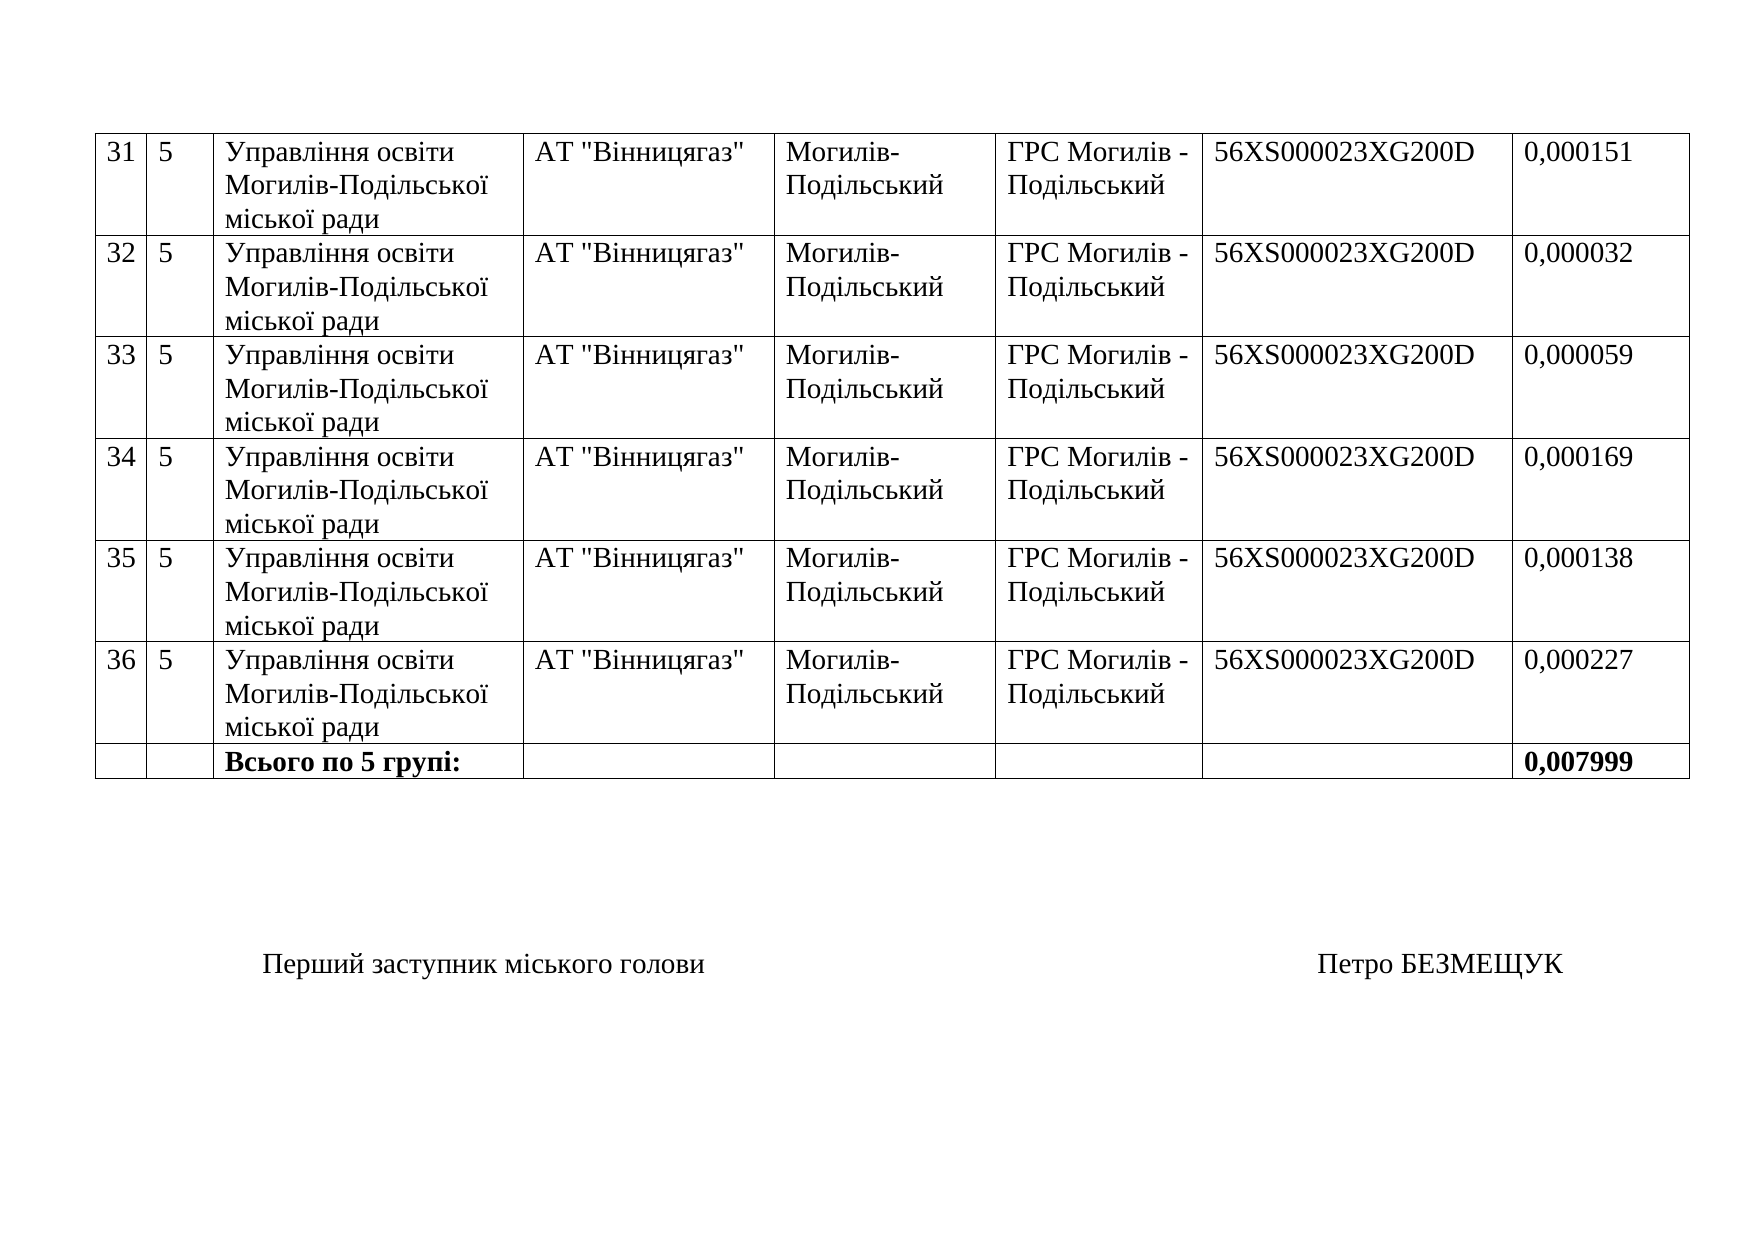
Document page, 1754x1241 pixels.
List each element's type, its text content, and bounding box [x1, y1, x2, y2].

table_cell 5 [147, 642, 213, 743]
table_cell ГРС Могилів - Подільський [996, 236, 1202, 336]
table_cell 0,000032 [1513, 236, 1689, 336]
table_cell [996, 134, 1202, 234]
table_cell Управління освіти Могилів-Подільської міської ради [214, 337, 523, 438]
table_cell [996, 744, 1202, 777]
table_cell 0,000227 [1513, 642, 1689, 743]
table_cell 31 [96, 134, 146, 234]
table_cell АТ "Вінницягаз" [524, 439, 774, 539]
table_cell Управління освіти Могилів-Подільської міської ради [214, 642, 523, 743]
table_cell [1203, 744, 1512, 777]
table_cell 0,000138 [1513, 541, 1689, 641]
table_cell 0,000169 [1513, 439, 1689, 539]
table_cell 0,000059 [1513, 337, 1689, 438]
table_cell Могилів-Подільський [775, 541, 995, 641]
table_cell Управління освіти Могилів-Подільської міської ради [214, 439, 523, 539]
table_cell 0,000151 [1513, 134, 1689, 234]
table_cell 5 [147, 337, 213, 438]
table_cell ГРС Могилів - Подільський [996, 541, 1202, 641]
table_cell [96, 744, 146, 777]
table_cell 33 [96, 337, 146, 438]
table_cell 56XS000023XG200D [1203, 439, 1512, 539]
table_cell [775, 744, 995, 777]
text Перший заступник міського голови Петро БЕЗМЕЩУК [36, 946, 1680, 980]
table_cell 36 [96, 642, 146, 743]
table_cell ГРС Могилів - Подільський [996, 337, 1202, 438]
table_cell 56XS000023XG200D [1203, 134, 1512, 234]
table_cell 56XS000023XG200D [1203, 541, 1512, 641]
table_cell АТ "Вінницягаз" [524, 134, 774, 234]
table_cell 34 [96, 439, 146, 539]
table_cell АТ "Вінницягаз" [524, 236, 774, 336]
table_cell Управління освіти Могилів-Подільської міської ради [214, 541, 523, 641]
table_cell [214, 236, 523, 336]
table_cell АТ "Вінницягаз" [524, 642, 774, 743]
table_cell ГРС Могилів - Подільський [996, 439, 1202, 539]
table_cell 56XS000023XG200D [1203, 642, 1512, 743]
table_cell 5 [147, 236, 213, 336]
table_cell Могилів-Подільський [775, 236, 995, 336]
table_cell Могилів-Подільський [775, 337, 995, 438]
table_cell 56XS000023XG200D [1203, 337, 1512, 438]
table_cell АТ "Вінницягаз" [524, 337, 774, 438]
table_cell [524, 744, 774, 777]
table_cell АТ "Вінницягаз" [524, 541, 774, 641]
table_cell [147, 744, 213, 777]
table_cell 32 [96, 236, 146, 336]
table_cell 35 [96, 541, 146, 641]
table_cell Могилів-Подільський [775, 642, 995, 743]
table_cell ГРС Могилів - Подільський [996, 642, 1202, 743]
table_cell 5 [147, 134, 213, 234]
table_cell 5 [147, 541, 213, 641]
table_cell 5 [147, 439, 213, 539]
table_cell Могилів-Подільський [775, 134, 995, 234]
table_cell 56XS000023XG200D [1203, 236, 1512, 336]
table_cell 0,007999 [1513, 744, 1689, 777]
table_cell Всього по 5 групі: [214, 744, 523, 777]
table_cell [214, 134, 523, 234]
table_cell Могилів-Подільський [775, 439, 995, 539]
